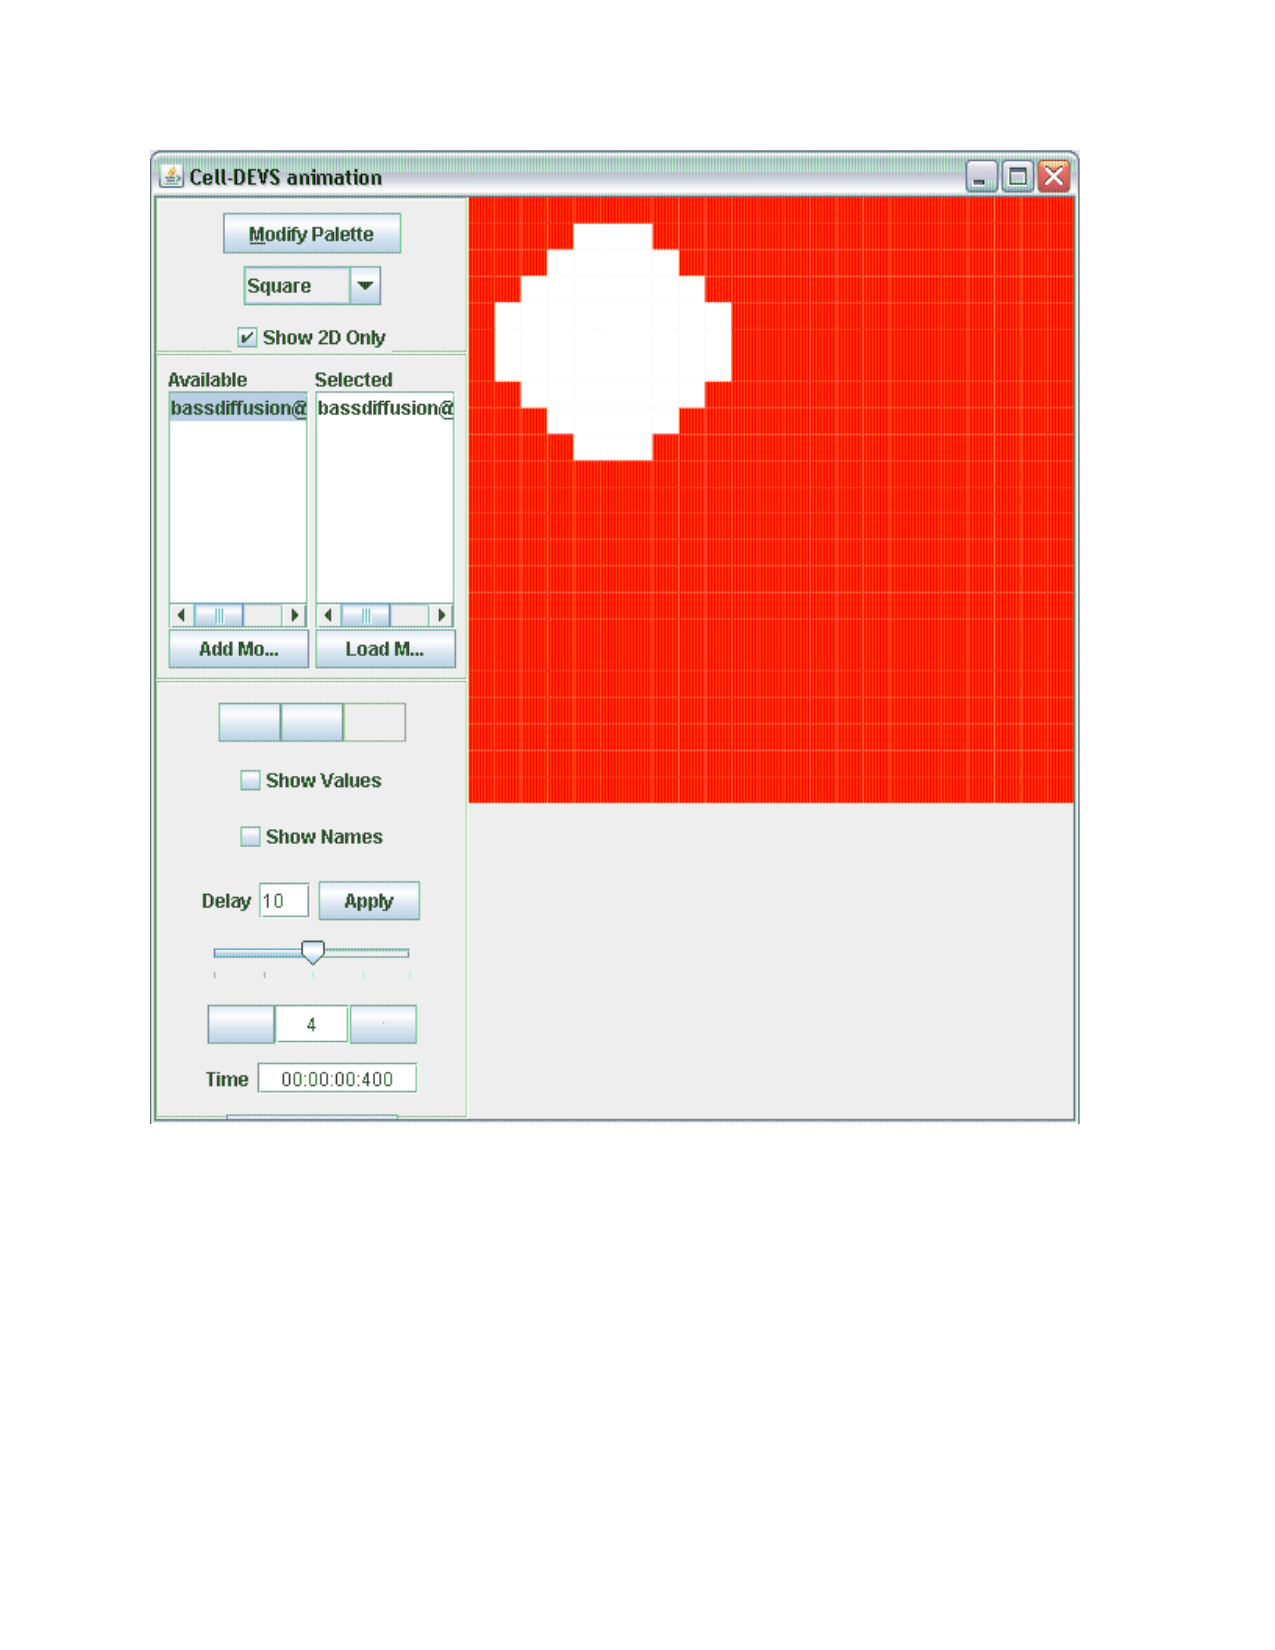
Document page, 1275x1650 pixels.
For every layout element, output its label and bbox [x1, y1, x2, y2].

picture [150, 150, 1080, 1124]
